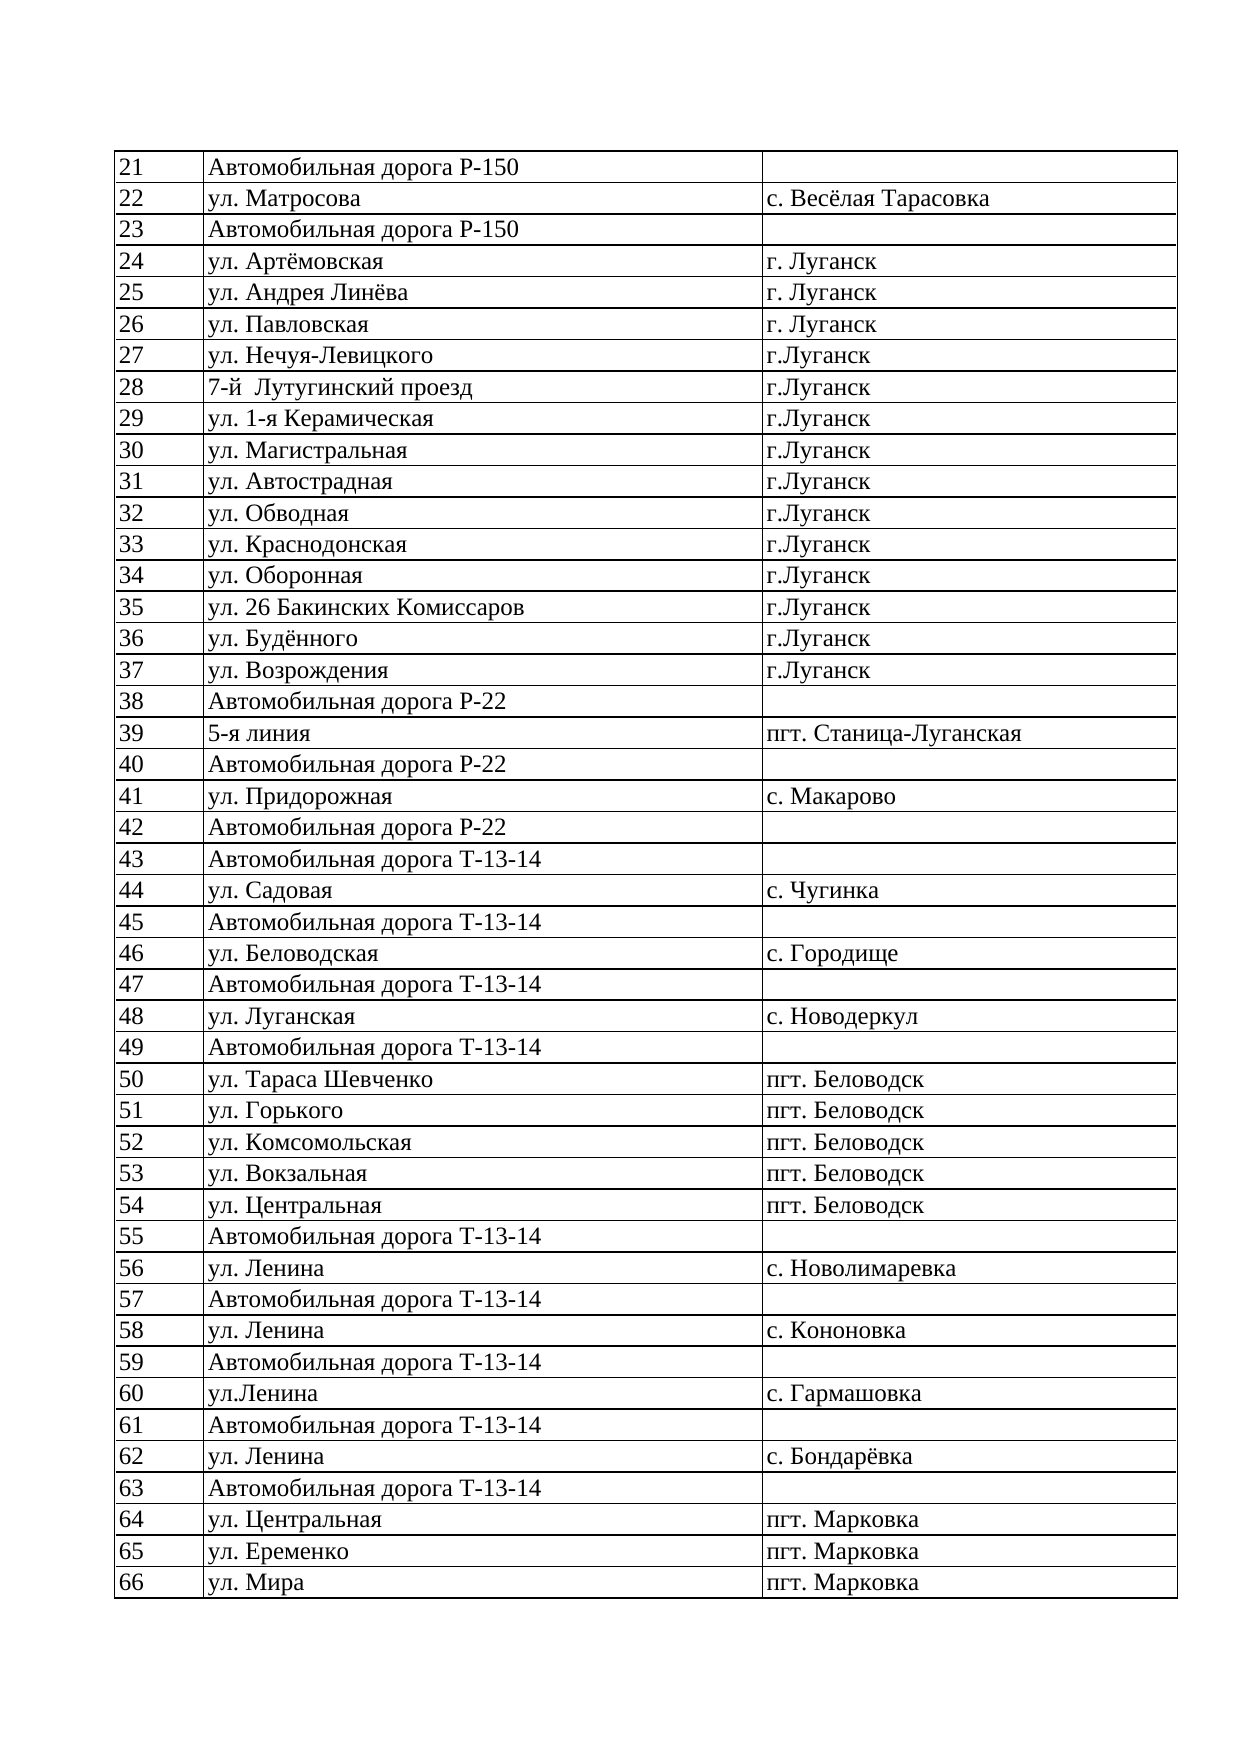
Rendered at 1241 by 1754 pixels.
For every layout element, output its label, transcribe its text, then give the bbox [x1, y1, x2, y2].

table_cell ул. Центральная [204, 1190, 762, 1219]
table_cell ул. Автострадная [204, 466, 762, 496]
table_cell ул. Вокзальная [204, 1158, 762, 1188]
table_cell Автомобильная дорога Р-22 [204, 749, 762, 779]
table_cell пгт. Беловодск [763, 1188, 1177, 1219]
table_cell ул. Артёмовская [204, 246, 762, 276]
table_cell Автомобильная дорога Р-22 [204, 686, 762, 716]
table_cell 59 [115, 1346, 203, 1377]
table_cell [763, 1283, 1177, 1314]
table_cell г.Луганск [763, 339, 1177, 370]
table_cell 34 [115, 560, 203, 590]
table_cell Автомобильная дорога Т-13-14 [204, 907, 762, 936]
table_cell с. Макарово [763, 779, 1177, 811]
table_cell 43 [115, 843, 203, 873]
table_cell ул. Андрея Линёва [204, 277, 762, 307]
table_cell Автомобильная дорога Р-22 [204, 812, 762, 842]
table_cell Автомобильная дорога Р-150 [204, 215, 762, 244]
table_cell ул. Ленина [204, 1441, 762, 1471]
table_cell ул. Павловская [204, 309, 762, 339]
table_cell с. Чугинка [763, 874, 1177, 905]
table_cell ул. Садовая [204, 875, 762, 905]
table_cell Автомобильная дорога Т-13-14 [204, 1347, 762, 1377]
table_cell с. Бондарёвка [763, 1440, 1177, 1471]
table_cell 38 [115, 686, 203, 716]
table_cell Автомобильная дорога Т-13-14 [204, 1032, 762, 1062]
table_cell пгт. Марковка [763, 1566, 1177, 1597]
table_cell 57 [115, 1284, 203, 1314]
table_cell [763, 152, 1177, 181]
table_cell Автомобильная дорога Т-13-14 [204, 1473, 762, 1503]
table_cell 56 [115, 1252, 203, 1282]
table_cell 27 [115, 340, 203, 370]
table_cell [763, 968, 1177, 999]
table_cell [763, 842, 1177, 873]
table_cell г. Луганск [763, 307, 1177, 339]
table_cell ул. 26 Бакинских Комиссаров [204, 592, 762, 622]
table_cell с. Новодеркул [763, 999, 1177, 1031]
table_cell г.Луганск [763, 433, 1177, 464]
table_cell 33 [115, 529, 203, 559]
table_cell 54 [115, 1189, 203, 1219]
table_cell г.Луганск [763, 590, 1177, 622]
table_cell 46 [115, 938, 203, 968]
table_cell ул. Ленина [204, 1316, 762, 1345]
table_cell 52 [115, 1126, 203, 1157]
table_cell [763, 811, 1177, 842]
table_cell ул. Обводная [204, 498, 762, 527]
table_cell пгт. Беловодск [763, 1094, 1177, 1125]
table_cell 65 [115, 1535, 203, 1566]
table_cell 47 [115, 969, 203, 999]
table_cell [763, 1345, 1177, 1377]
table_cell [763, 213, 1177, 244]
table_cell 60 [115, 1378, 203, 1408]
table_cell г.Луганск [763, 559, 1177, 590]
table_cell 23 [115, 214, 203, 244]
table_cell пгт. Беловодск [763, 1062, 1177, 1094]
table_cell 36 [115, 623, 203, 653]
table_cell Автомобильная дорога Т-13-14 [204, 1410, 762, 1440]
table_cell ул. Нечуя-Левицкого [204, 340, 762, 370]
table_cell 42 [115, 812, 203, 842]
table_cell 55 [115, 1221, 203, 1251]
table_cell [763, 1408, 1177, 1440]
table_cell пгт. Беловодск [763, 1157, 1177, 1188]
table_cell Автомобильная дорога Т-13-14 [204, 1221, 762, 1251]
table_cell ул.Ленина [204, 1378, 762, 1408]
table_cell [763, 685, 1177, 716]
table_cell г.Луганск [763, 402, 1177, 433]
table_cell 49 [115, 1032, 203, 1062]
table_cell г.Луганск [763, 528, 1177, 559]
table_cell с. Гармашовка [763, 1377, 1177, 1408]
table_cell 37 [115, 654, 203, 685]
table_cell 22 [115, 183, 203, 213]
table_cell 29 [115, 403, 203, 433]
table_cell [763, 1220, 1177, 1251]
table_cell 48 [115, 1000, 203, 1031]
table_cell 26 [115, 308, 203, 339]
table_cell ул. Возрождения [204, 655, 762, 685]
table_cell с. Весёлая Тарасовка [763, 181, 1177, 213]
table_cell 7-й Лутугинский проезд [204, 372, 762, 402]
table_cell ул. Придорожная [204, 781, 762, 811]
table_cell ул. Магистральная [204, 435, 762, 464]
table_cell с. Городище [763, 936, 1177, 968]
table_cell 64 [115, 1504, 203, 1534]
table_cell 51 [115, 1095, 203, 1125]
table_cell пгт. Станица-Луганская [763, 716, 1177, 748]
table_cell 24 [115, 245, 203, 276]
table_cell 31 [115, 466, 203, 496]
table_cell ул. Ленина [204, 1253, 762, 1282]
table_cell 66 [115, 1567, 203, 1597]
table_cell [763, 905, 1177, 936]
table_cell г.Луганск [763, 653, 1177, 685]
table_cell ул. Центральная [204, 1504, 762, 1534]
table_cell г.Луганск [763, 496, 1177, 527]
table_cell г.Луганск [763, 622, 1177, 653]
table_cell 35 [115, 591, 203, 622]
table_cell 63 [115, 1472, 203, 1503]
table_cell 28 [115, 371, 203, 402]
table_cell ул. Матросова [204, 183, 762, 213]
table_cell ул. Луганская [204, 1001, 762, 1031]
table_cell 21 [115, 152, 203, 181]
table_cell ул. Краснодонская [204, 529, 762, 559]
table_cell г. Луганск [763, 276, 1177, 307]
table_cell ул. Мира [204, 1567, 762, 1597]
table_cell 25 [115, 277, 203, 307]
table_cell [763, 1031, 1177, 1062]
table_cell г.Луганск [763, 465, 1177, 496]
table_cell 45 [115, 906, 203, 936]
table_cell 5-я линия [204, 718, 762, 748]
table_cell [763, 748, 1177, 779]
table_cell ул. Тараса Шевченко [204, 1064, 762, 1094]
table_cell ул. Комсомольская [204, 1127, 762, 1157]
table_cell пгт. Марковка [763, 1534, 1177, 1566]
table_cell с. Новолимаревка [763, 1251, 1177, 1282]
table_cell Автомобильная дорога Р-150 [204, 152, 762, 181]
table_cell Автомобильная дорога Т-13-14 [204, 970, 762, 999]
table_cell 44 [115, 875, 203, 905]
table_cell 41 [115, 780, 203, 811]
table_cell ул. Еременко [204, 1536, 762, 1566]
table_cell ул. 1-я Керамическая [204, 403, 762, 433]
table_cell с. Кононовка [763, 1314, 1177, 1345]
table_cell 40 [115, 749, 203, 779]
table_cell 30 [115, 434, 203, 464]
table_cell г. Луганск [763, 244, 1177, 276]
table_cell Автомобильная дорога Т-13-14 [204, 1284, 762, 1314]
table_cell 32 [115, 497, 203, 527]
table_cell ул. Горького [204, 1095, 762, 1125]
table_cell 62 [115, 1441, 203, 1471]
table_cell 50 [115, 1063, 203, 1094]
table_cell пгт. Марковка [763, 1503, 1177, 1534]
table_cell г.Луганск [763, 370, 1177, 402]
table_cell 39 [115, 717, 203, 748]
table_cell пгт. Беловодск [763, 1125, 1177, 1157]
table_cell 53 [115, 1158, 203, 1188]
table_cell [763, 1471, 1177, 1503]
table_cell ул. Будённого [204, 623, 762, 653]
table_cell ул. Беловодская [204, 938, 762, 968]
table_cell Автомобильная дорога Т-13-14 [204, 844, 762, 873]
table_cell 58 [115, 1315, 203, 1345]
table_cell 61 [115, 1409, 203, 1440]
table_cell ул. Оборонная [204, 561, 762, 590]
